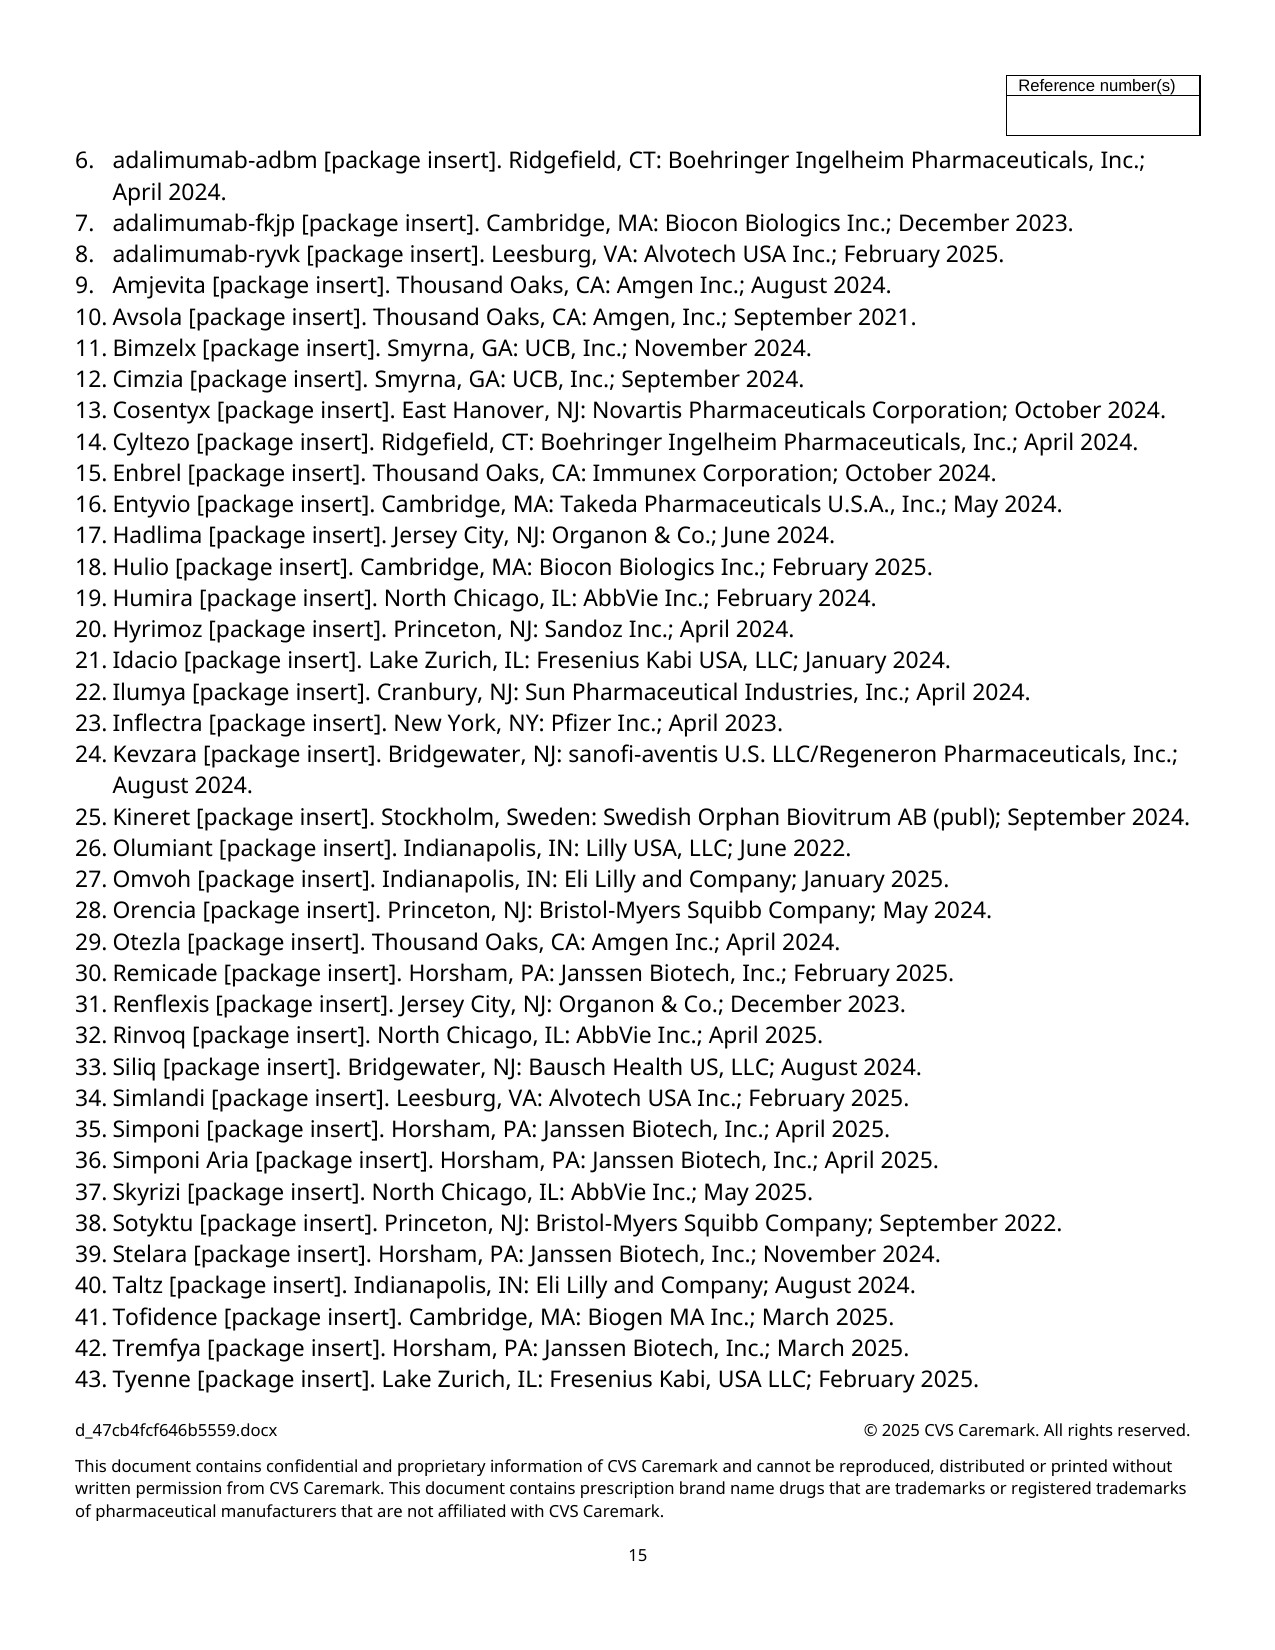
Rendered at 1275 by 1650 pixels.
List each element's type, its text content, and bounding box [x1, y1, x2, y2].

text Otezla [package insert]. Thousand Oaks, CA: Amgen Inc.; April 2024. [75, 925, 1200, 957]
text Bimzelx [package insert]. Smyrna, GA: UCB, Inc.; November 2024. [75, 332, 1200, 363]
text Tyenne [package insert]. Lake Zurich, IL: Fresenius Kabi, USA LLC; February 2025. [75, 1363, 1200, 1394]
text Entyvio [package insert]. Cambridge, MA: Takeda Pharmaceuticals U.S.A., Inc.; May 2024. [75, 488, 1200, 519]
text Stelara [package insert]. Horsham, PA: Janssen Biotech, Inc.; November 2024. [75, 1238, 1200, 1269]
text Tofidence [package insert]. Cambridge, MA: Biogen MA Inc.; March 2025. [75, 1300, 1200, 1332]
text Kevzara [package insert]. Bridgewater, NJ: sanofi-aventis U.S. LLC/Regeneron Pharmaceuticals, Inc.; August 2024. [75, 738, 1200, 800]
text Simponi [package insert]. Horsham, PA: Janssen Biotech, Inc.; April 2025. [75, 1113, 1200, 1144]
text Olumiant [package insert]. Indianapolis, IN: Lilly USA, LLC; June 2022. [75, 832, 1200, 863]
text Amjevita [package insert]. Thousand Oaks, CA: Amgen Inc.; August 2024. [75, 269, 1200, 300]
text Sotyktu [package insert]. Princeton, NJ: Bristol-Myers Squibb Company; September 2022. [75, 1207, 1200, 1238]
text Taltz [package insert]. Indianapolis, IN: Eli Lilly and Company; August 2024. [75, 1269, 1200, 1300]
text Siliq [package insert]. Bridgewater, NJ: Bausch Health US, LLC; August 2024. [75, 1050, 1200, 1082]
text adalimumab-ryvk [package insert]. Leesburg, VA: Alvotech USA Inc.; February 2025. [75, 238, 1200, 269]
text adalimumab-fkjp [package insert]. Cambridge, MA: Biocon Biologics Inc.; December 2023. [75, 207, 1200, 238]
text Hyrimoz [package insert]. Princeton, NJ: Sandoz Inc.; April 2024. [75, 613, 1200, 644]
text Hulio [package insert]. Cambridge, MA: Biocon Biologics Inc.; February 2025. [75, 550, 1200, 582]
text Rinvoq [package insert]. North Chicago, IL: AbbVie Inc.; April 2025. [75, 1019, 1200, 1050]
text Tremfya [package insert]. Horsham, PA: Janssen Biotech, Inc.; March 2025. [75, 1332, 1200, 1363]
text Skyrizi [package insert]. North Chicago, IL: AbbVie Inc.; May 2025. [75, 1175, 1200, 1207]
text Cyltezo [package insert]. Ridgefield, CT: Boehringer Ingelheim Pharmaceuticals, Inc.; April 2024. [75, 425, 1200, 457]
text Kineret [package insert]. Stockholm, Sweden: Swedish Orphan Biovitrum AB (publ); September 2024. [75, 800, 1200, 832]
text Idacio [package insert]. Lake Zurich, IL: Fresenius Kabi USA, LLC; January 2024. [75, 644, 1200, 675]
text Renflexis [package insert]. Jersey City, NJ: Organon & Co.; December 2023. [75, 988, 1200, 1019]
text Humira [package insert]. North Chicago, IL: AbbVie Inc.; February 2024. [75, 582, 1200, 613]
text Enbrel [package insert]. Thousand Oaks, CA: Immunex Corporation; October 2024. [75, 457, 1200, 488]
text Cimzia [package insert]. Smyrna, GA: UCB, Inc.; September 2024. [75, 363, 1200, 394]
text adalimumab-adbm [package insert]. Ridgefield, CT: Boehringer Ingelheim Pharmaceuticals, Inc.; April 2024. [75, 144, 1200, 207]
text Remicade [package insert]. Horsham, PA: Janssen Biotech, Inc.; February 2025. [75, 957, 1200, 988]
text Omvoh [package insert]. Indianapolis, IN: Eli Lilly and Company; January 2025. [75, 863, 1200, 894]
text Cosentyx [package insert]. East Hanover, NJ: Novartis Pharmaceuticals Corporation; October 2024. [75, 394, 1200, 425]
text Avsola [package insert]. Thousand Oaks, CA: Amgen, Inc.; September 2021. [75, 300, 1200, 332]
text Orencia [package insert]. Princeton, NJ: Bristol-Myers Squibb Company; May 2024. [75, 894, 1200, 925]
text Simponi Aria [package insert]. Horsham, PA: Janssen Biotech, Inc.; April 2025. [75, 1144, 1200, 1175]
text Hadlima [package insert]. Jersey City, NJ: Organon & Co.; June 2024. [75, 519, 1200, 550]
text Inflectra [package insert]. New York, NY: Pfizer Inc.; April 2023. [75, 707, 1200, 738]
text Simlandi [package insert]. Leesburg, VA: Alvotech USA Inc.; February 2025. [75, 1082, 1200, 1113]
text Ilumya [package insert]. Cranbury, NJ: Sun Pharmaceutical Industries, Inc.; April 2024. [75, 675, 1200, 707]
